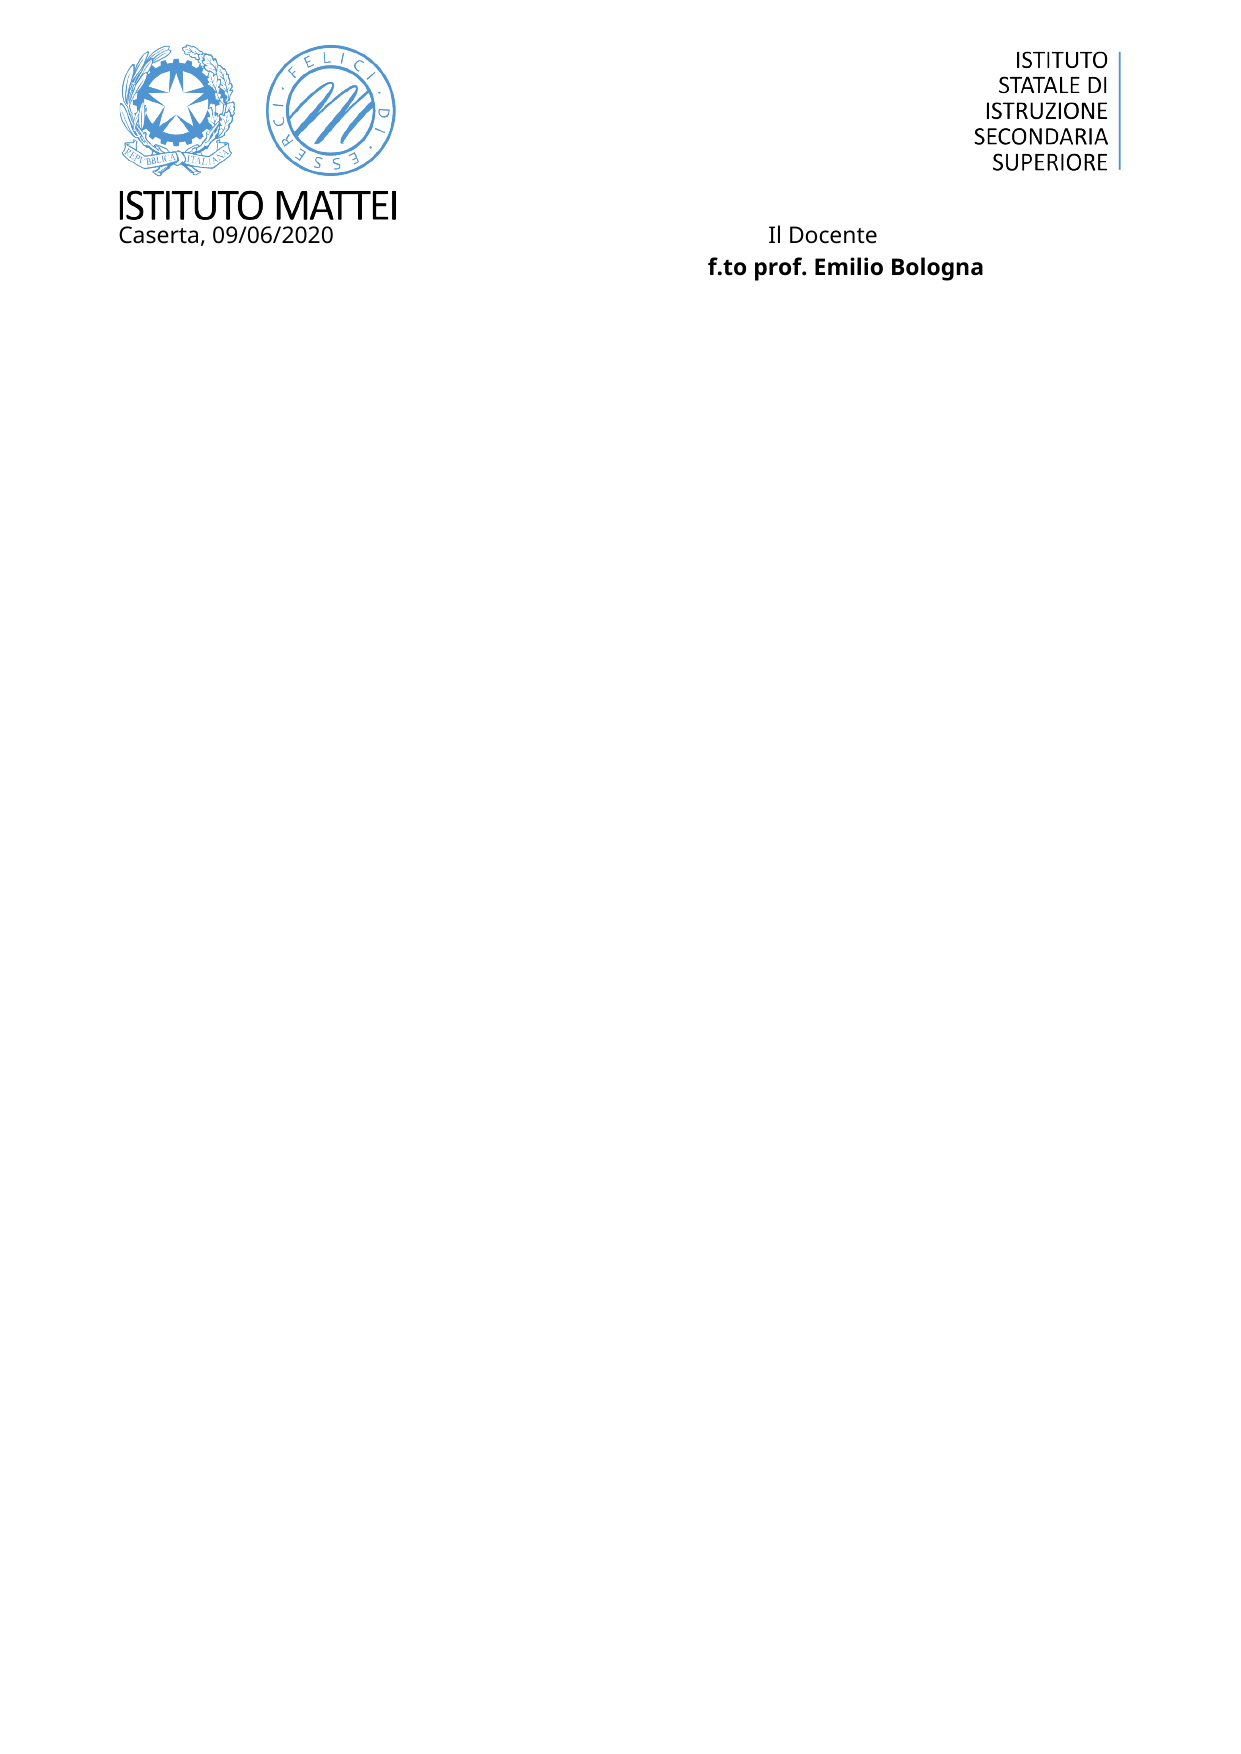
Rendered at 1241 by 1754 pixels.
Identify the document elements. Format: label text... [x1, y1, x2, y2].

picture [119, 44, 1121, 220]
text Caserta, 09/06/2020 Il Docente [118, 219, 1122, 251]
text f.to prof. Emilio Bologna [118, 251, 1122, 282]
